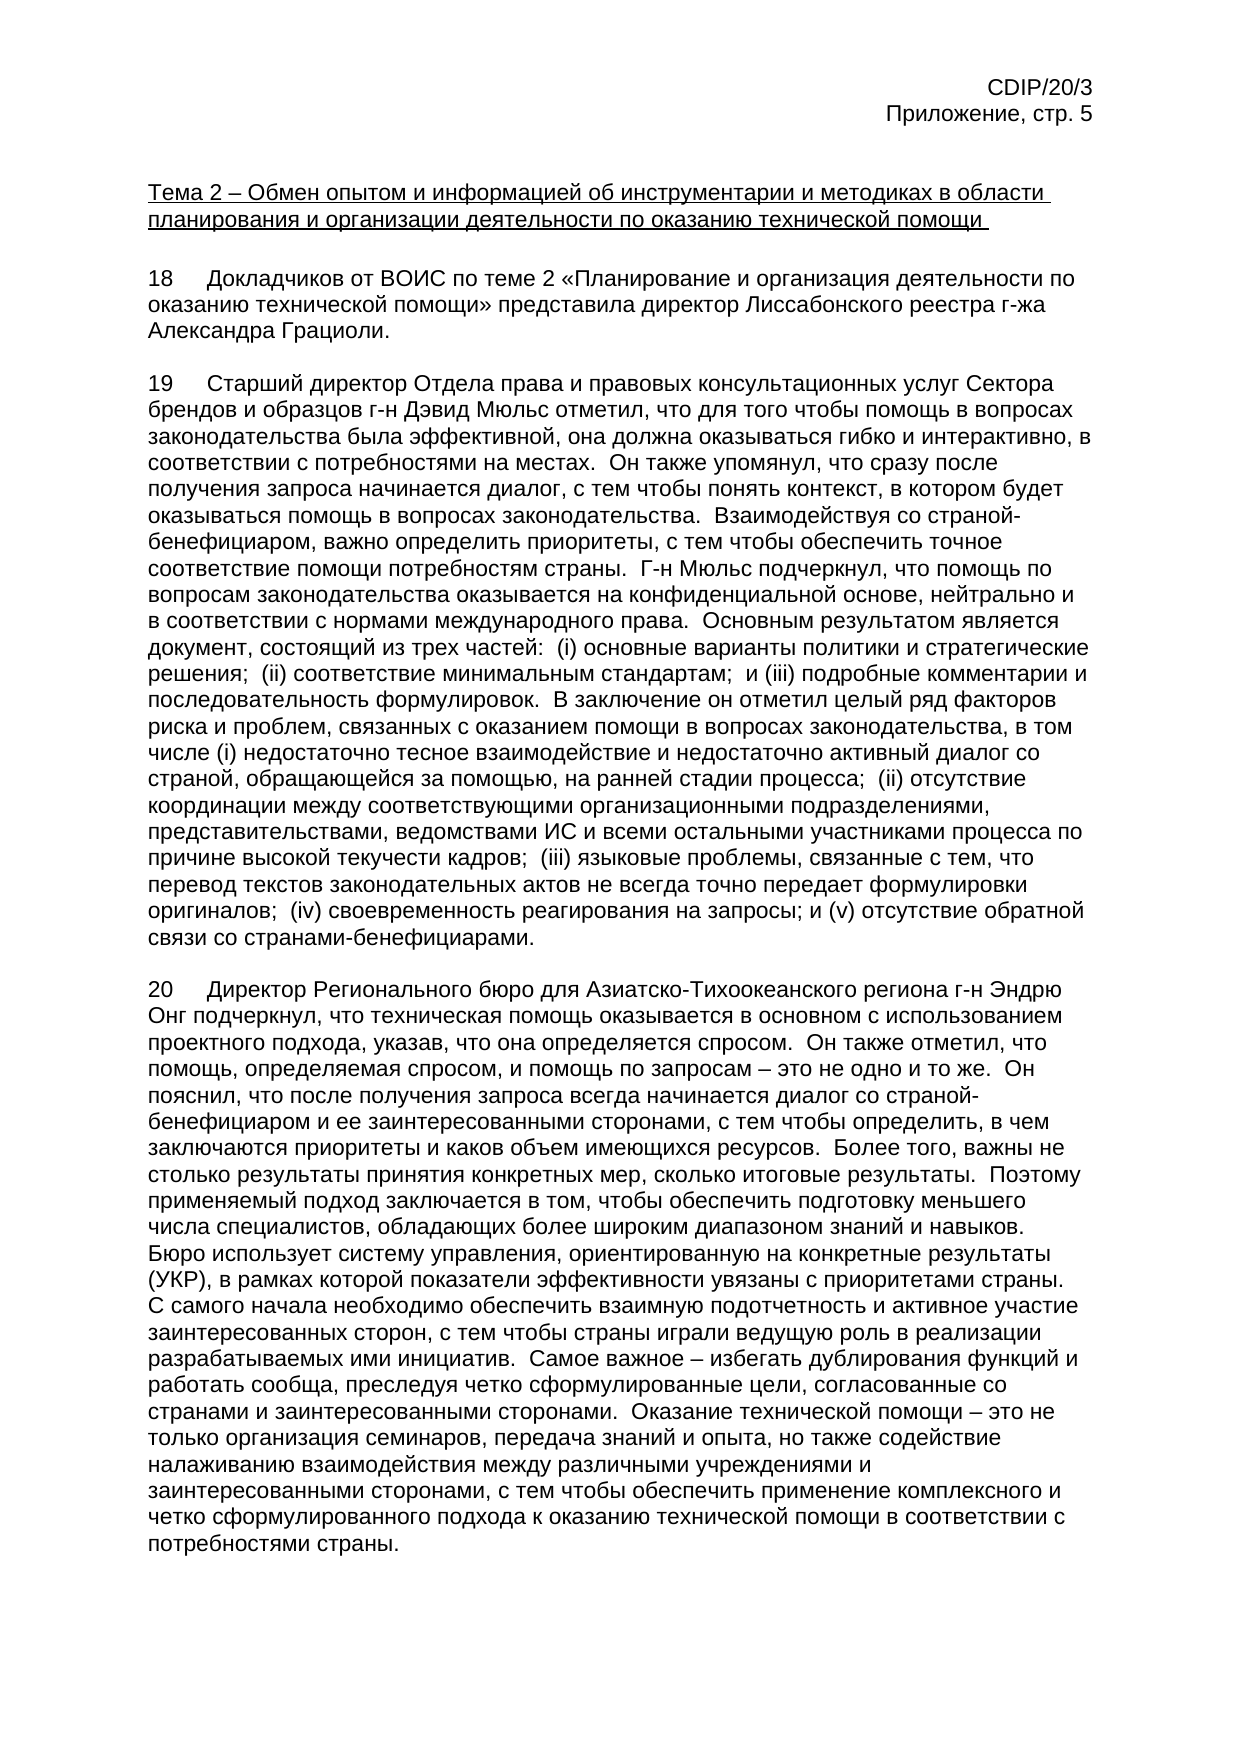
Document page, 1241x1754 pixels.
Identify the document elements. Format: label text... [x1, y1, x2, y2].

subtitle Тема 2 – Обмен опытом и информацией об инструментарии и методиках в области планирования и организации деятельности по оказанию технической помощи [148, 179, 1093, 232]
text Докладчиков от ВОИС по теме 2 «Планирование и организация деятельности по оказанию технической помощи» представила директор Лиссабонского реестра г-жа Александра Грациоли. [148, 264, 1093, 344]
text Старший директор Отдела права и правовых консультационных услуг Сектора брендов и образцов г-н Дэвид Мюльс отметил, что для того чтобы помощь в вопросах законодательства была эффективной, она должна оказываться гибко и интерактивно, в соответствии с потребностями на местах. Он также упомянул, что сразу после получения запроса начинается диалог, с тем чтобы понять контекст, в котором будет оказываться помощь в вопросах законодательства. Взаимодействуя со страной-бенефициаром, важно определить приоритеты, с тем чтобы обеспечить точное соответствие помощи потребностям страны. Г-н Мюльс подчеркнул, что помощь по вопросам законодательства оказывается на конфиденциальной основе, нейтрально и в соответствии с нормами международного права. Основным результатом является документ, состоящий из трех частей: (i) основные варианты политики и стратегические решения; (ii) соответствие минимальным стандартам; и (iii) подробные комментарии и последовательность формулировок. В заключение он отметил целый ряд факторов риска и проблем, связанных с оказанием помощи в вопросах законодательства, в том числе (i) недостаточно тесное взаимодействие и недостаточно активный диалог со страной, обращающейся за помощью, на ранней стадии процесса; (ii) отсутствие координации между соответствующими организационными подразделениями, представительствами, ведомствами ИС и всеми остальными участниками процесса по причине высокой текучести кадров; (iii) языковые проблемы, связанные с тем, что перевод текстов законодательных актов не всегда точно передает формулировки оригиналов; (iv) своевременность реагирования на запросы; и (v) отсутствие обратной связи со странами-бенефициарами. [148, 370, 1093, 950]
text Директор Регионального бюро для Азиатско-Тихоокеанского региона г-н Эндрю Онг подчеркнул, что техническая помощь оказывается в основном с использованием проектного подхода, указав, что она определяется спросом. Он также отметил, что помощь, определяемая спросом, и помощь по запросам – это не одно и то же. Он пояснил, что после получения запроса всегда начинается диалог со страной- бенефициаром и ее заинтересованными сторонами, с тем чтобы определить, в чем заключаются приоритеты и каков объем имеющихся ресурсов. Более того, важны не столько результаты принятия конкретных мер, сколько итоговые результаты. Поэтому применяемый подход заключается в том, чтобы обеспечить подготовку меньшего числа специалистов, обладающих более широким диапазоном знаний и навыков. Бюро использует систему управления, ориентированную на конкретные результаты (УКР), в рамках которой показатели эффективности увязаны с приоритетами страны. С самого начала необходимо обеспечить взаимную подотчетность и активное участие заинтересованных сторон, с тем чтобы страны играли ведущую роль в реализации разрабатываемых ими инициатив. Самое важное – избегать дублирования функций и работать сообща, преследуя четко сформулированные цели, согласованные со странами и заинтересованными сторонами. Оказание технической помощи – это не только организация семинаров, передача знаний и опыта, но также содействие налаживанию взаимодействия между различными учреждениями и заинтересованными сторонами, с тем чтобы обеспечить применение комплексного и четко сформулированного подхода к оказанию технической помощи в соответствии с потребностями страны. [148, 976, 1093, 1556]
